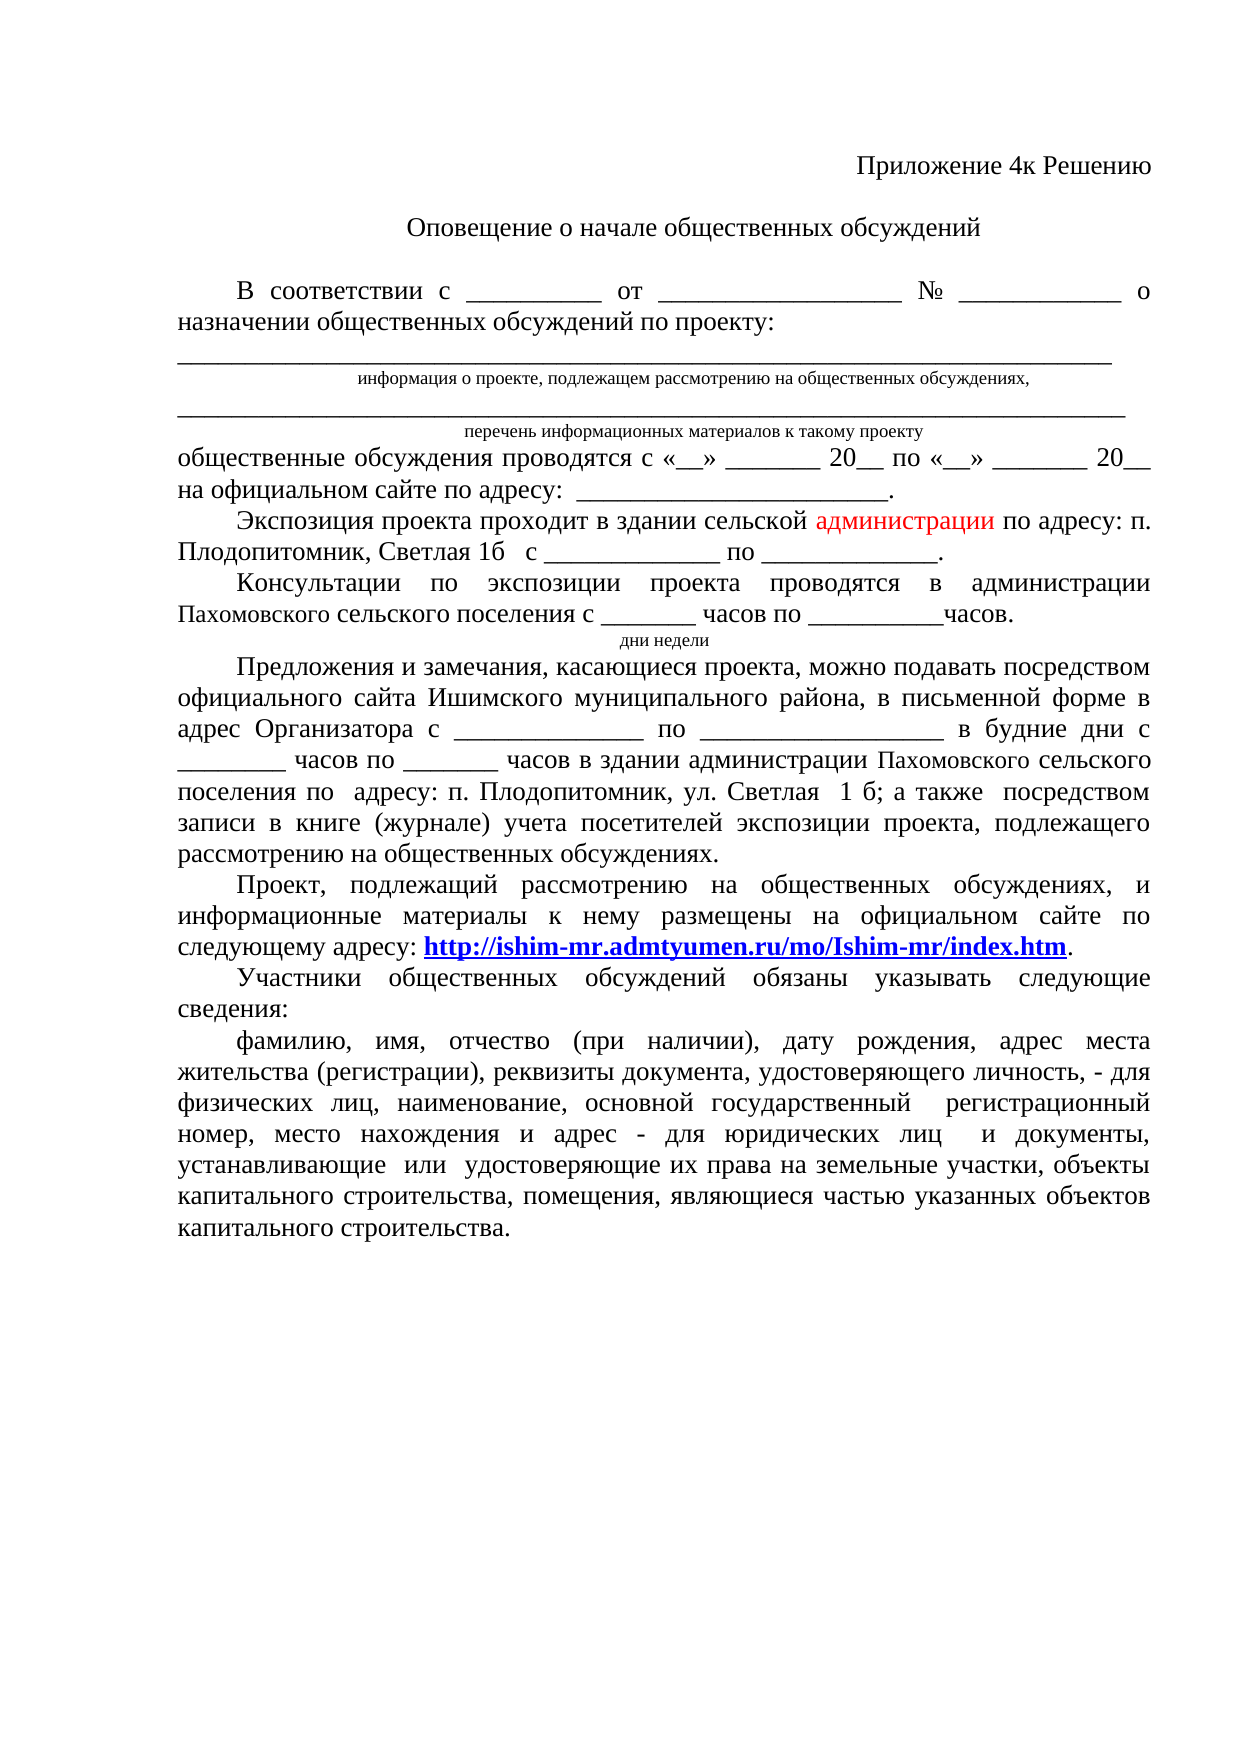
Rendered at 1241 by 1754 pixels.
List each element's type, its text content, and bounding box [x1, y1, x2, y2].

text Предложения и замечания, касающиеся проекта, можно подавать посредством официального сайта Ишимского муниципального района, в письменной форме в адрес Организатора с ______________ по __________________ в будние дни с ________ часов по _______ часов в здании администрации Пахомовского сельского поселения по адресу: п. Плодопитомник, ул. Светлая 1 б; а также посредством записи в книге (журнале) учета посетителей экспозиции проекта, подлежащего рассмотрению на общественных обсуждениях. [177, 650, 1152, 868]
text Проект, подлежащий рассмотрению на общественных обсуждениях, и информационные материалы к нему размещены на официальном сайте по следующему адресу: http://ishim-mr.admtyumen.ru/mo/Ishim-mr/index.htm. [177, 868, 1152, 961]
text фамилию, имя, отчество (при наличии), дату рождения, адрес места жительства (регистрации), реквизиты документа, удостоверяющего личность, - для физических лиц, наименование, основной государственный регистрационный номер, место нахождения и адрес - для юридических лиц и документы, устанавливающие или удостоверяющие их права на земельные участки, объекты капитального строительства, помещения, являющиеся частью указанных объектов капитального строительства. [177, 1024, 1152, 1242]
text Экспозиция проекта проходит в здании сельской администрации по адресу: п. Плодопитомник, Светлая 1б с _____________ по _____________. [177, 504, 1152, 566]
text _____________________________________________________________________ [177, 336, 1152, 367]
text Приложение 4к Решению [177, 149, 1152, 180]
text перечень информационных материалов к такому проекту [177, 420, 1152, 442]
text В соответствии с __________ от __________________ № ____________ о назначении общественных обсуждений по проекту: [177, 274, 1152, 336]
text Участники общественных обсуждений обязаны указывать следующие сведения: [177, 961, 1152, 1024]
text Консультации по экспозиции проекта проводятся в администрации Пахомовского сельского поселения с _______ часов по __________часов. [177, 566, 1152, 628]
text дни недели [177, 628, 1152, 650]
text Оповещение о начале общественных обсуждений [177, 212, 1152, 243]
text информация о проекте, подлежащем рассмотрению на общественных обсуждениях, [177, 367, 1152, 389]
text ______________________________________________________________________ [177, 389, 1152, 420]
text общественные обсуждения проводятся с «__» _______ 20__ по «__» _______ 20__ на официальном сайте по адресу: _______________________. [177, 442, 1152, 504]
